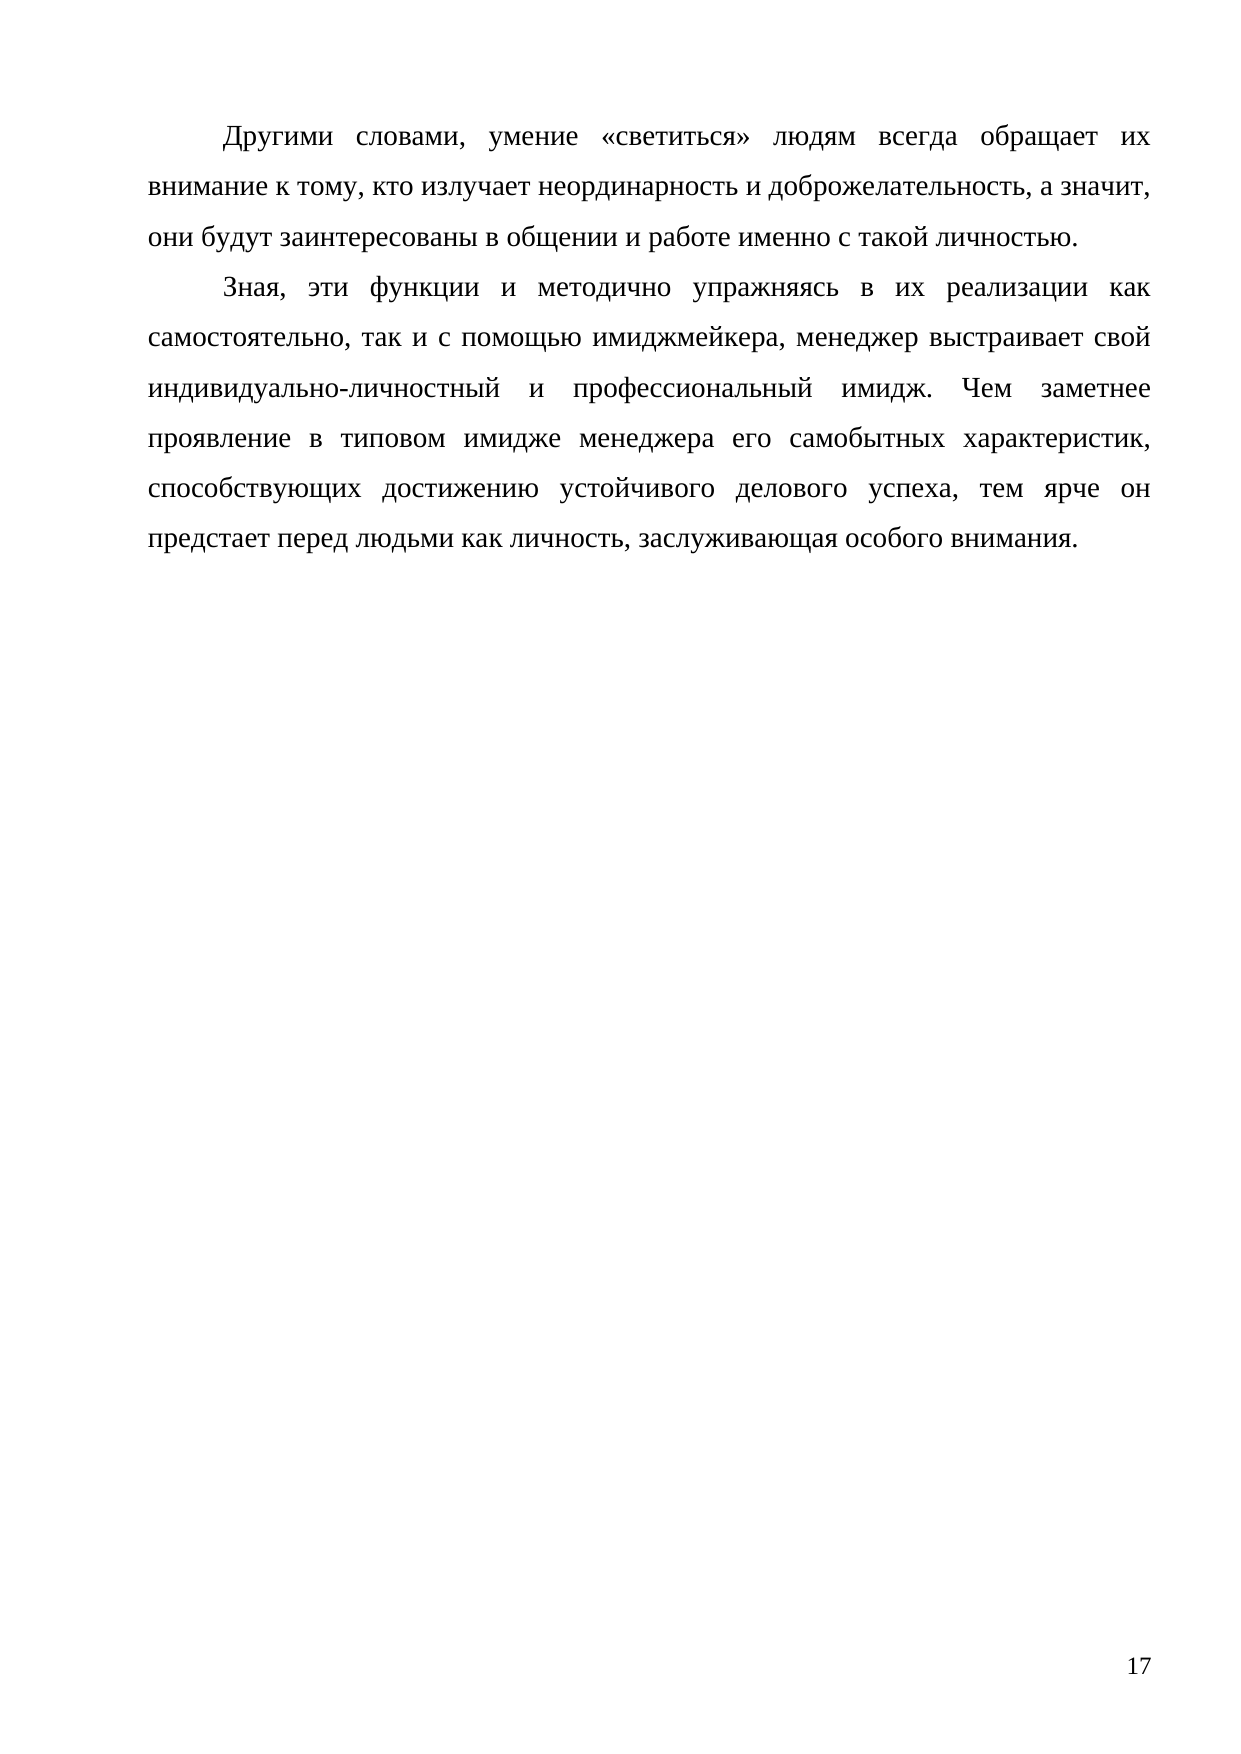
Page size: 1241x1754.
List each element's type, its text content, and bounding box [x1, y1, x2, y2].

text Другими словами, умение «светиться» людям всегда обращает их внимание к тому, кто излучает неординарность и доброжелательность, а значит, они будут заинтересованы в общении и работе именно с такой личностью. [148, 118, 1152, 252]
text Зная, эти функции и методично упражняясь в их реализации как самостоятельно, так и с помощью имиджмейкера, менеджер выстраивает свой индивидуально-личностный и профессиональный имидж. Чем заметнее проявление в типовом имидже менеджера его самобытных характеристик, способствующих достижению устойчивого делового успеха, тем ярче он предстает перед людьми как личность, заслуживающая особого внимания. [148, 269, 1152, 554]
